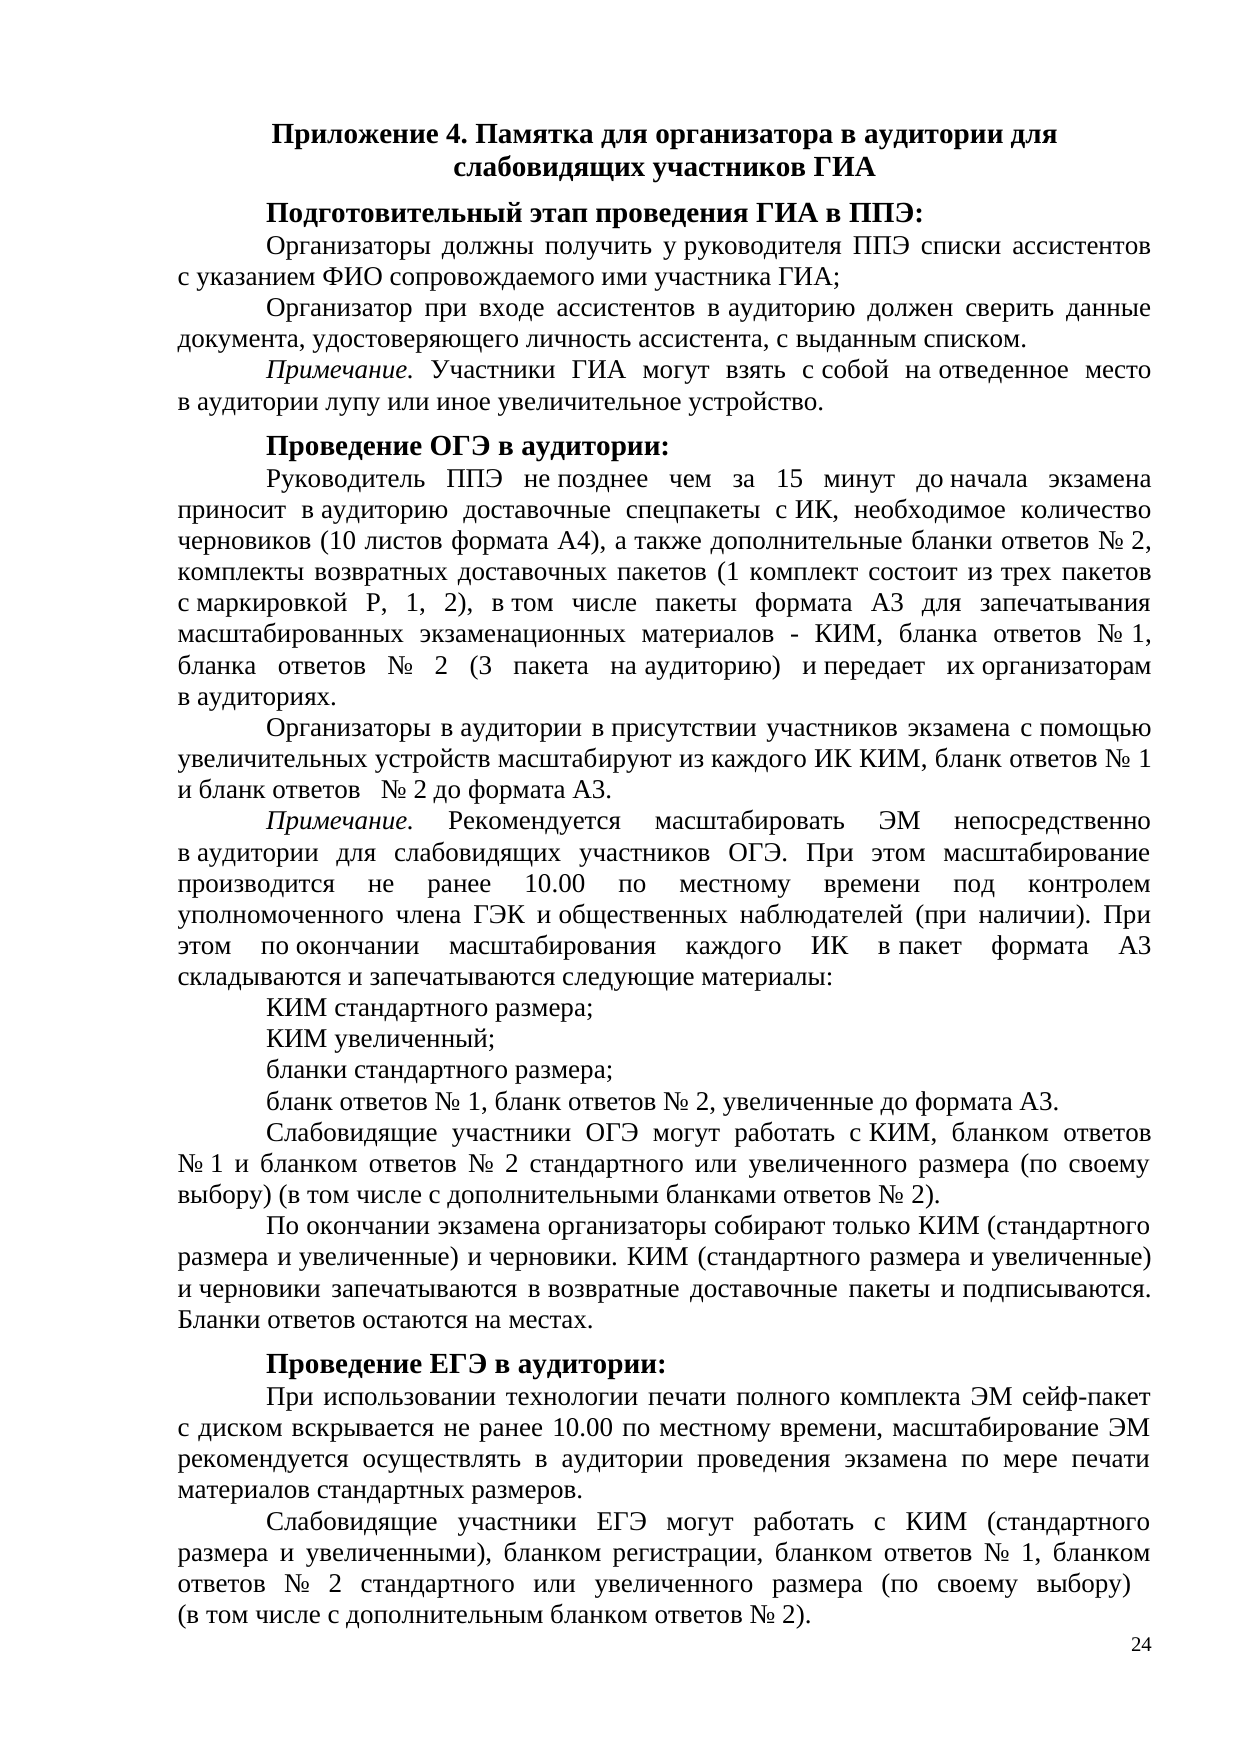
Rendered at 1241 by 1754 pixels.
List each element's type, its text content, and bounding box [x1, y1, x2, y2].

text Проведение ОГЭ в аудитории: [177, 428, 1152, 462]
text По окончании экзамена организаторы собирают только КИМ (стандартного размера и увеличенные) и черновики. КИМ (стандартного размера и увеличенные) и черновики запечатываются в возвратные доставочные пакеты и подписываются. Бланки ответов остаются на местах. [177, 1209, 1152, 1334]
text При использовании технологии печати полного комплекта ЭМ сейф-пакет с диском вскрывается не ранее 10.00 по местному времени, масштабирование ЭМ рекомендуется осуществлять в аудитории проведения экзамена по мере печати материалов стандартных размеров. [177, 1380, 1152, 1504]
text Примечание. Участники ГИА могут взять с собой на отведенное место в аудитории лупу или иное увеличительное устройство. [177, 353, 1152, 416]
text КИМ стандартного размера; [177, 991, 1152, 1022]
text Проведение ЕГЭ в аудитории: [177, 1346, 1152, 1380]
text бланки стандартного размера; [177, 1054, 1152, 1085]
text бланк ответов № 1, бланк ответов № 2, увеличенные до формата А3. [177, 1085, 1152, 1116]
text Подготовительный этап проведения ГИА в ППЭ: [177, 195, 1152, 229]
text Организатор при входе ассистентов в аудиторию должен сверить данные документа, удостоверяющего личность ассистента, с выданным списком. [177, 291, 1152, 353]
subtitle Приложение 4. Памятка для организатора в аудитории для слабовидящих участников ГИА [177, 116, 1152, 183]
text КИМ увеличенный; [177, 1022, 1152, 1054]
text Примечание. Рекомендуется масштабировать ЭМ непосредственно в аудитории для слабовидящих участников ОГЭ. При этом масштабирование производится не ранее 10.00 по местному времени под контролем уполномоченного члена ГЭК и общественных наблюдателей (при наличии). При этом по окончании масштабирования каждого ИК в пакет формата А3 складываются и запечатываются следующие материалы: [177, 804, 1152, 991]
text Слабовидящие участники ЕГЭ могут работать с КИМ (стандартного размера и увеличенными), бланком регистрации, бланком ответов № 1, бланком ответов № 2 стандартного или увеличенного размера (по своему выбору) (в том числе с дополнительным бланком ответов № 2). [177, 1504, 1152, 1629]
text Организаторы должны получить у руководителя ППЭ списки ассистентов с указанием ФИО сопровождаемого ими участника ГИА; [177, 229, 1152, 291]
text Руководитель ППЭ не позднее чем за 15 минут до начала экзамена приносит в аудиторию доставочные спецпакеты с ИК, необходимое количество черновиков (10 листов формата А4), а также дополнительные бланки ответов № 2, комплекты возвратных доставочных пакетов (1 комплект состоит из трех пакетов с маркировкой Р, 1, 2), в том числе пакеты формата А3 для запечатывания масштабированных экзаменационных материалов - КИМ, бланка ответов № 1, бланка ответов № 2 (3 пакета на аудиторию) и передает их организаторам в аудиториях. [177, 462, 1152, 711]
text Слабовидящие участники ОГЭ могут работать с КИМ, бланком ответов № 1 и бланком ответов № 2 стандартного или увеличенного размера (по своему выбору) (в том числе с дополнительными бланками ответов № 2). [177, 1116, 1152, 1209]
text Организаторы в аудитории в присутствии участников экзамена с помощью увеличительных устройств масштабируют из каждого ИК КИМ, бланк ответов № 1 и бланк ответов № 2 до формата А3. [177, 711, 1152, 804]
